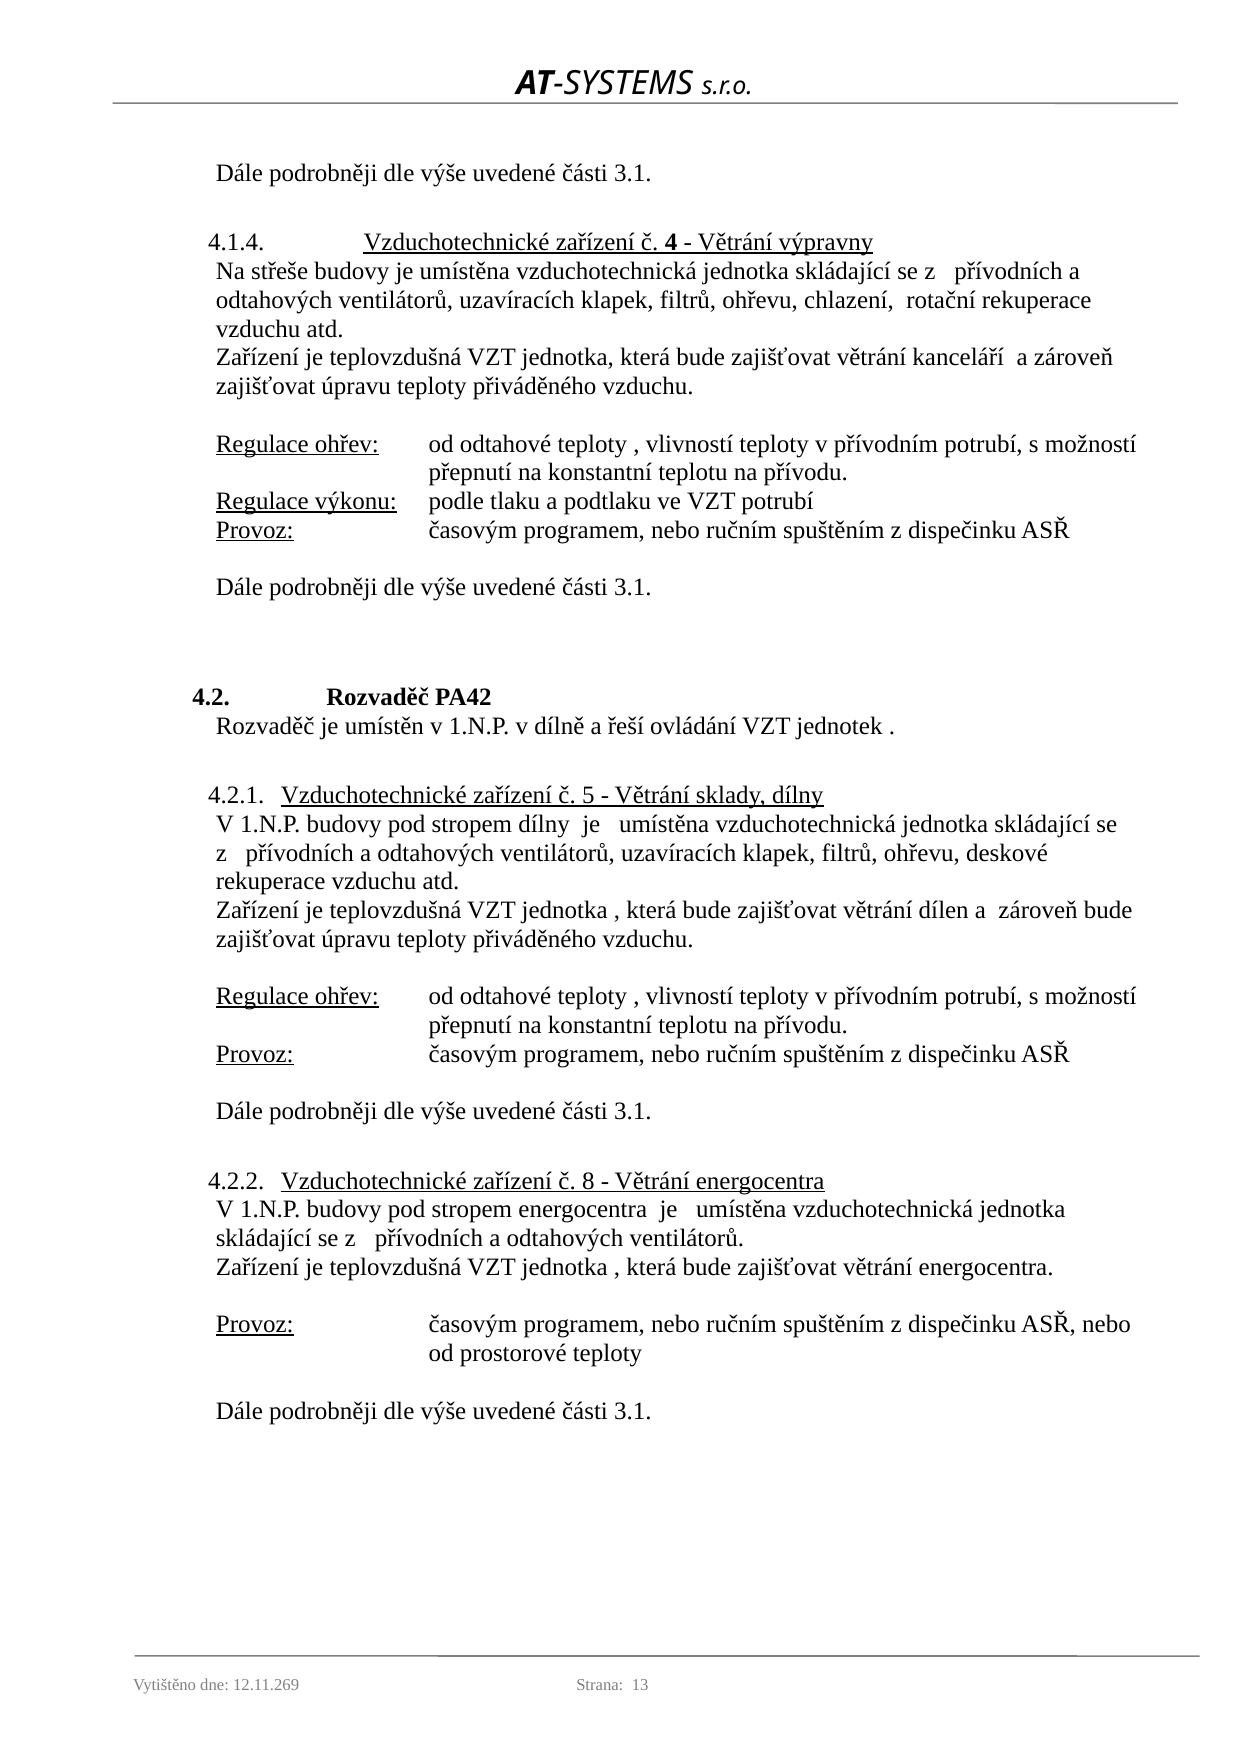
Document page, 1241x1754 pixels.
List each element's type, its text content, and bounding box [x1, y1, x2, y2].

text Zařízení je teplovzdušná VZT jednotka , která bude zajišťovat větrání energocentra. [216, 1252, 1139, 1281]
list Rozvaděč PA42 [145, 682, 1139, 711]
text V 1.N.P. budovy pod stropem dílny je umístěna vzduchotechnická jednotka skládající se z přívodních a odtahových ventilátorů, uzavíracích klapek, filtrů, ohřevu, deskové rekuperace vzduchu atd. [216, 809, 1139, 895]
text Provoz: časovým programem, nebo ručním spuštěním z dispečinku ASŘ [216, 1039, 1139, 1068]
text Dále podrobněji dle výše uvedené části 3.1. [216, 572, 1139, 601]
text Regulace ohřev: od odtahové teploty , vlivností teploty v přívodním potrubí, s možností přepnutí na konstantní teplotu na přívodu. [216, 429, 1139, 486]
list Vzduchotechnické zařízení č. 5 - Větrání sklady, dílny [208, 780, 1139, 809]
text Dále podrobněji dle výše uvedené části 3.1. [216, 158, 1139, 187]
text Rozvaděč je umístěn v 1.N.P. v dílně a řeší ovládání VZT jednotek . [216, 711, 1139, 740]
list Vzduchotechnické zařízení č. 8 - Větrání energocentra [208, 1166, 1139, 1194]
text Provoz: časovým programem, nebo ručním spuštěním z dispečinku ASŘ, nebo od prostorové teploty [216, 1309, 1139, 1367]
text Zařízení je teplovzdušná VZT jednotka, která bude zajišťovat větrání kanceláří a zároveň zajišťovat úpravu teploty přiváděného vzduchu. [216, 342, 1139, 400]
text Dále podrobněji dle výše uvedené části 3.1. [216, 1396, 1139, 1424]
text Provoz: časovým programem, nebo ručním spuštěním z dispečinku ASŘ [216, 515, 1139, 544]
list Vzduchotechnické zařízení č. 4 - Větrání výpravny [208, 227, 1139, 256]
text Regulace výkonu: podle tlaku a podtlaku ve VZT potrubí [216, 486, 1139, 515]
text V 1.N.P. budovy pod stropem energocentra je umístěna vzduchotechnická jednotka skládající se z přívodních a odtahových ventilátorů. [216, 1194, 1139, 1252]
text Zařízení je teplovzdušná VZT jednotka , která bude zajišťovat větrání dílen a zároveň bude zajišťovat úpravu teploty přiváděného vzduchu. [216, 895, 1139, 953]
text Dále podrobněji dle výše uvedené části 3.1. [216, 1096, 1139, 1125]
text Regulace ohřev: od odtahové teploty , vlivností teploty v přívodním potrubí, s možností přepnutí na konstantní teplotu na přívodu. [216, 981, 1139, 1039]
